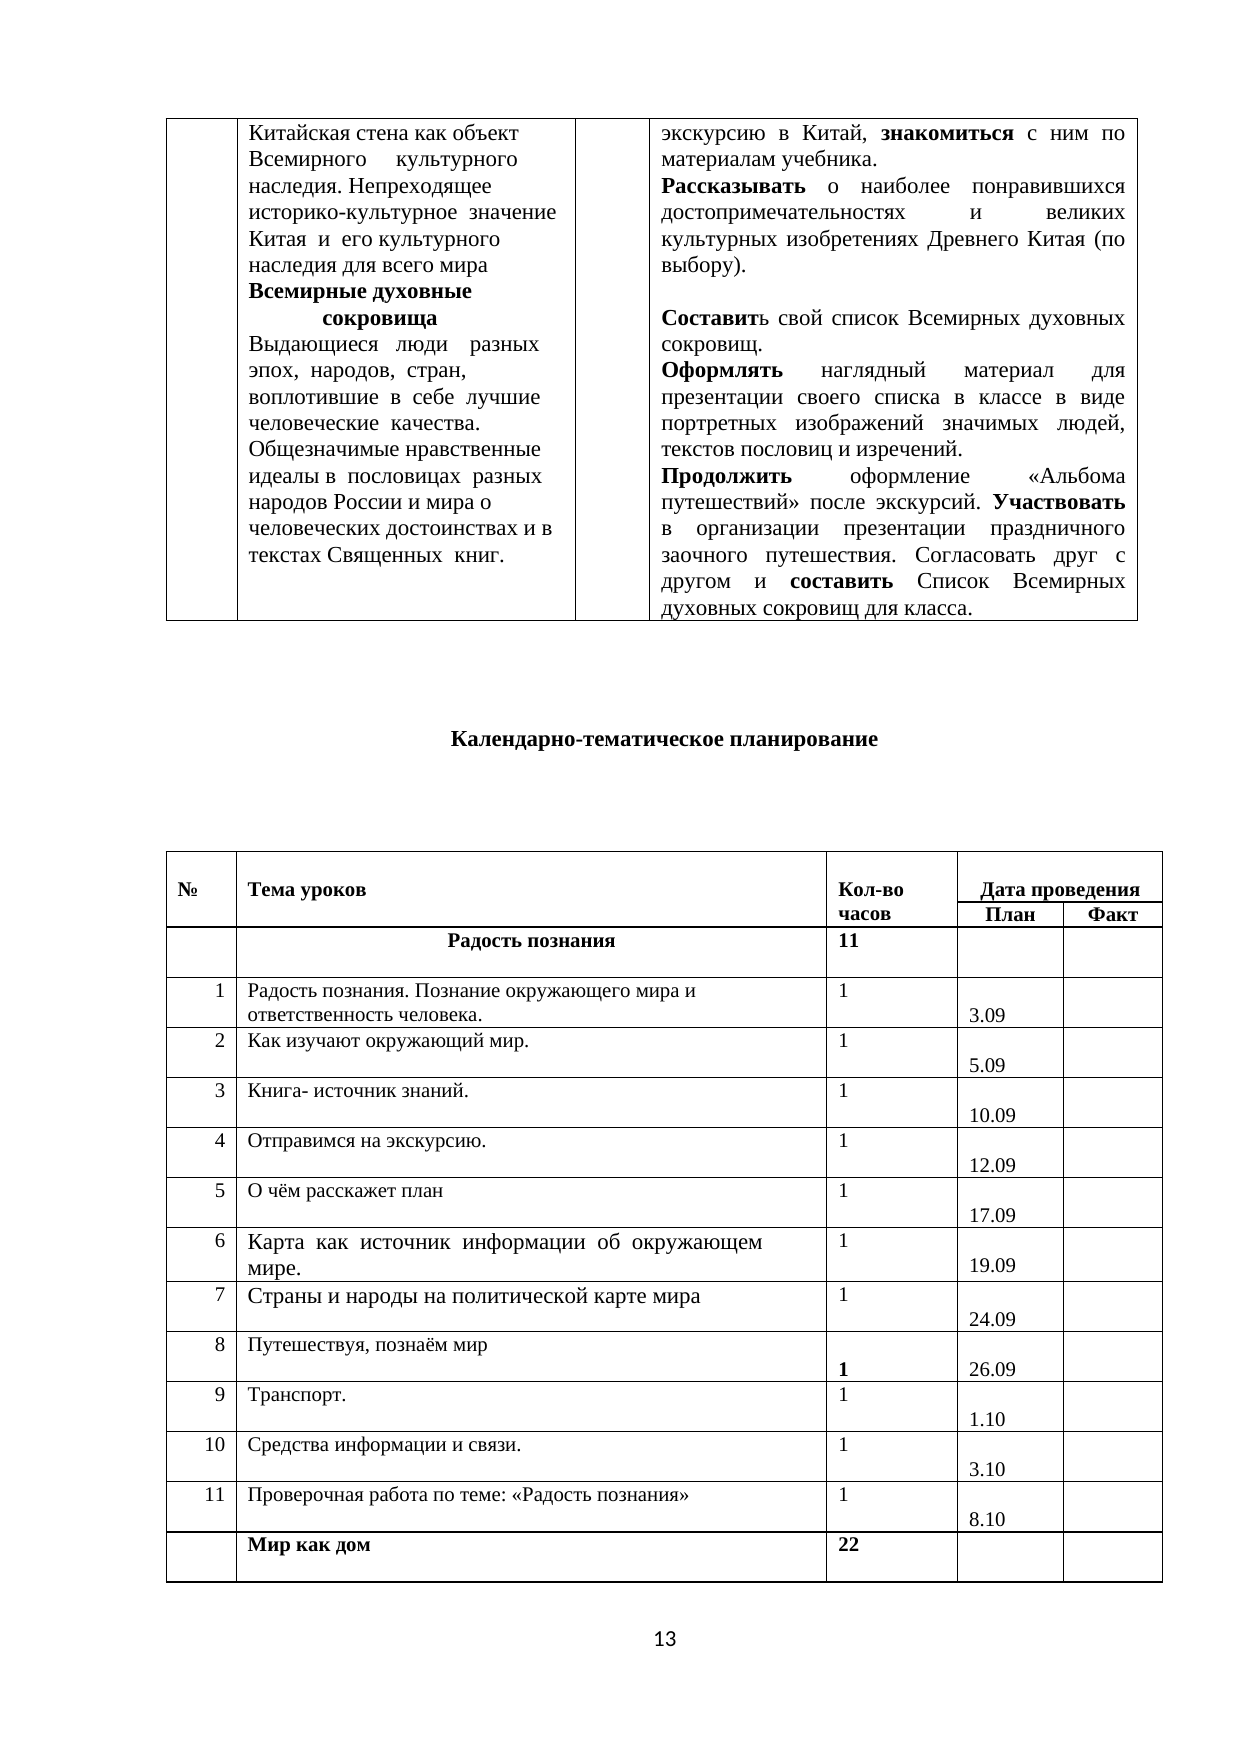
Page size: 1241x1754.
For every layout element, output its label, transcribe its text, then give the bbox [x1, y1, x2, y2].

table_cell 1 [827, 1332, 957, 1381]
table_cell 1 [827, 1282, 957, 1331]
table_cell Средства информации и связи. [237, 1432, 826, 1481]
table_cell 10 [167, 1432, 236, 1481]
table_cell 1 [827, 1228, 957, 1281]
table_cell 6 [167, 1228, 236, 1281]
table_cell 11 [167, 1482, 236, 1531]
table_cell 1 [827, 978, 957, 1027]
table_cell 1 [827, 1178, 957, 1227]
table_cell Факт [1064, 903, 1162, 926]
table_cell 3.10 [958, 1432, 1063, 1481]
table_cell 1 [827, 1028, 957, 1077]
table_cell Мир как дом [237, 1533, 826, 1581]
table_cell 1 [827, 1382, 957, 1431]
table_cell 17.09 [958, 1178, 1063, 1227]
table_cell Как изучают окружающий мир. [237, 1028, 826, 1077]
table_cell [1064, 1078, 1162, 1127]
table_cell 1 [827, 1432, 957, 1481]
table_cell [1064, 928, 1162, 977]
table_cell 12.09 [958, 1128, 1063, 1177]
table_header № [167, 852, 236, 926]
table_cell [1064, 1432, 1162, 1481]
table_cell Отправимся на экскурсию. [237, 1128, 826, 1177]
table_cell 1 [167, 978, 236, 1027]
table_cell 13 [576, 119, 649, 620]
table_header Дата проведения [958, 852, 1162, 901]
table_cell 3.09 [958, 978, 1063, 1027]
table_cell 22 [827, 1533, 957, 1581]
table_cell 1 [827, 1482, 957, 1531]
table_cell 5 [167, 1178, 236, 1227]
table_cell 7 [167, 1282, 236, 1331]
table_cell [167, 1533, 236, 1581]
table_cell [1064, 1533, 1162, 1581]
table_cell О чём расскажет план [237, 1178, 826, 1227]
table_header Тема уроков [237, 852, 826, 926]
table_cell 9 [167, 1382, 236, 1431]
table_cell [1064, 1482, 1162, 1531]
table_cell 5.09 [958, 1028, 1063, 1077]
table_cell [167, 928, 236, 977]
table_cell 8 [167, 1332, 236, 1381]
table_cell Радость познания. Познание окружающего мира и ответственность человека. [237, 978, 826, 1027]
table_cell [238, 119, 575, 620]
table_cell План [958, 903, 1063, 926]
table_cell 19.09 [958, 1228, 1063, 1281]
table_cell [1064, 1128, 1162, 1177]
table_cell [1064, 1178, 1162, 1227]
table_cell [1064, 1282, 1162, 1331]
table_cell Путешествуя, познаём мир [237, 1332, 826, 1381]
table_cell 3 [167, 1078, 236, 1127]
table_cell 4 [167, 119, 237, 620]
table_cell [1064, 978, 1162, 1027]
text Календарно-тематическое планирование [177, 725, 1152, 751]
table_cell Транспорт. [237, 1382, 826, 1431]
table_cell [1064, 1228, 1162, 1281]
table_cell 24.09 [958, 1282, 1063, 1331]
table_cell 4 [167, 1128, 236, 1177]
table_cell 26.09 [958, 1332, 1063, 1381]
table_cell 8.10 [958, 1482, 1063, 1531]
table_cell [1064, 1382, 1162, 1431]
table_cell Радость познания [237, 928, 826, 977]
table_cell [958, 1533, 1063, 1581]
table_cell 10.09 [958, 1078, 1063, 1127]
table_cell [958, 928, 1063, 977]
table_cell 1.10 [958, 1382, 1063, 1431]
table_header Кол-во часов [827, 852, 957, 926]
table_cell Страны и народы на политической карте мира [237, 1282, 826, 1331]
table_cell 1 [827, 1128, 957, 1177]
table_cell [650, 119, 1137, 620]
table_cell 11 [827, 928, 957, 977]
table_cell Карта как источник информации об окружающем мире. [237, 1228, 826, 1281]
table_cell 2 [167, 1028, 236, 1077]
table_cell [1064, 1332, 1162, 1381]
table_cell Проверочная работа по теме: «Радость познания» [237, 1482, 826, 1531]
table_cell [1064, 1028, 1162, 1077]
table_cell Книга- источник знаний. [237, 1078, 826, 1127]
table_cell 1 [827, 1078, 957, 1127]
